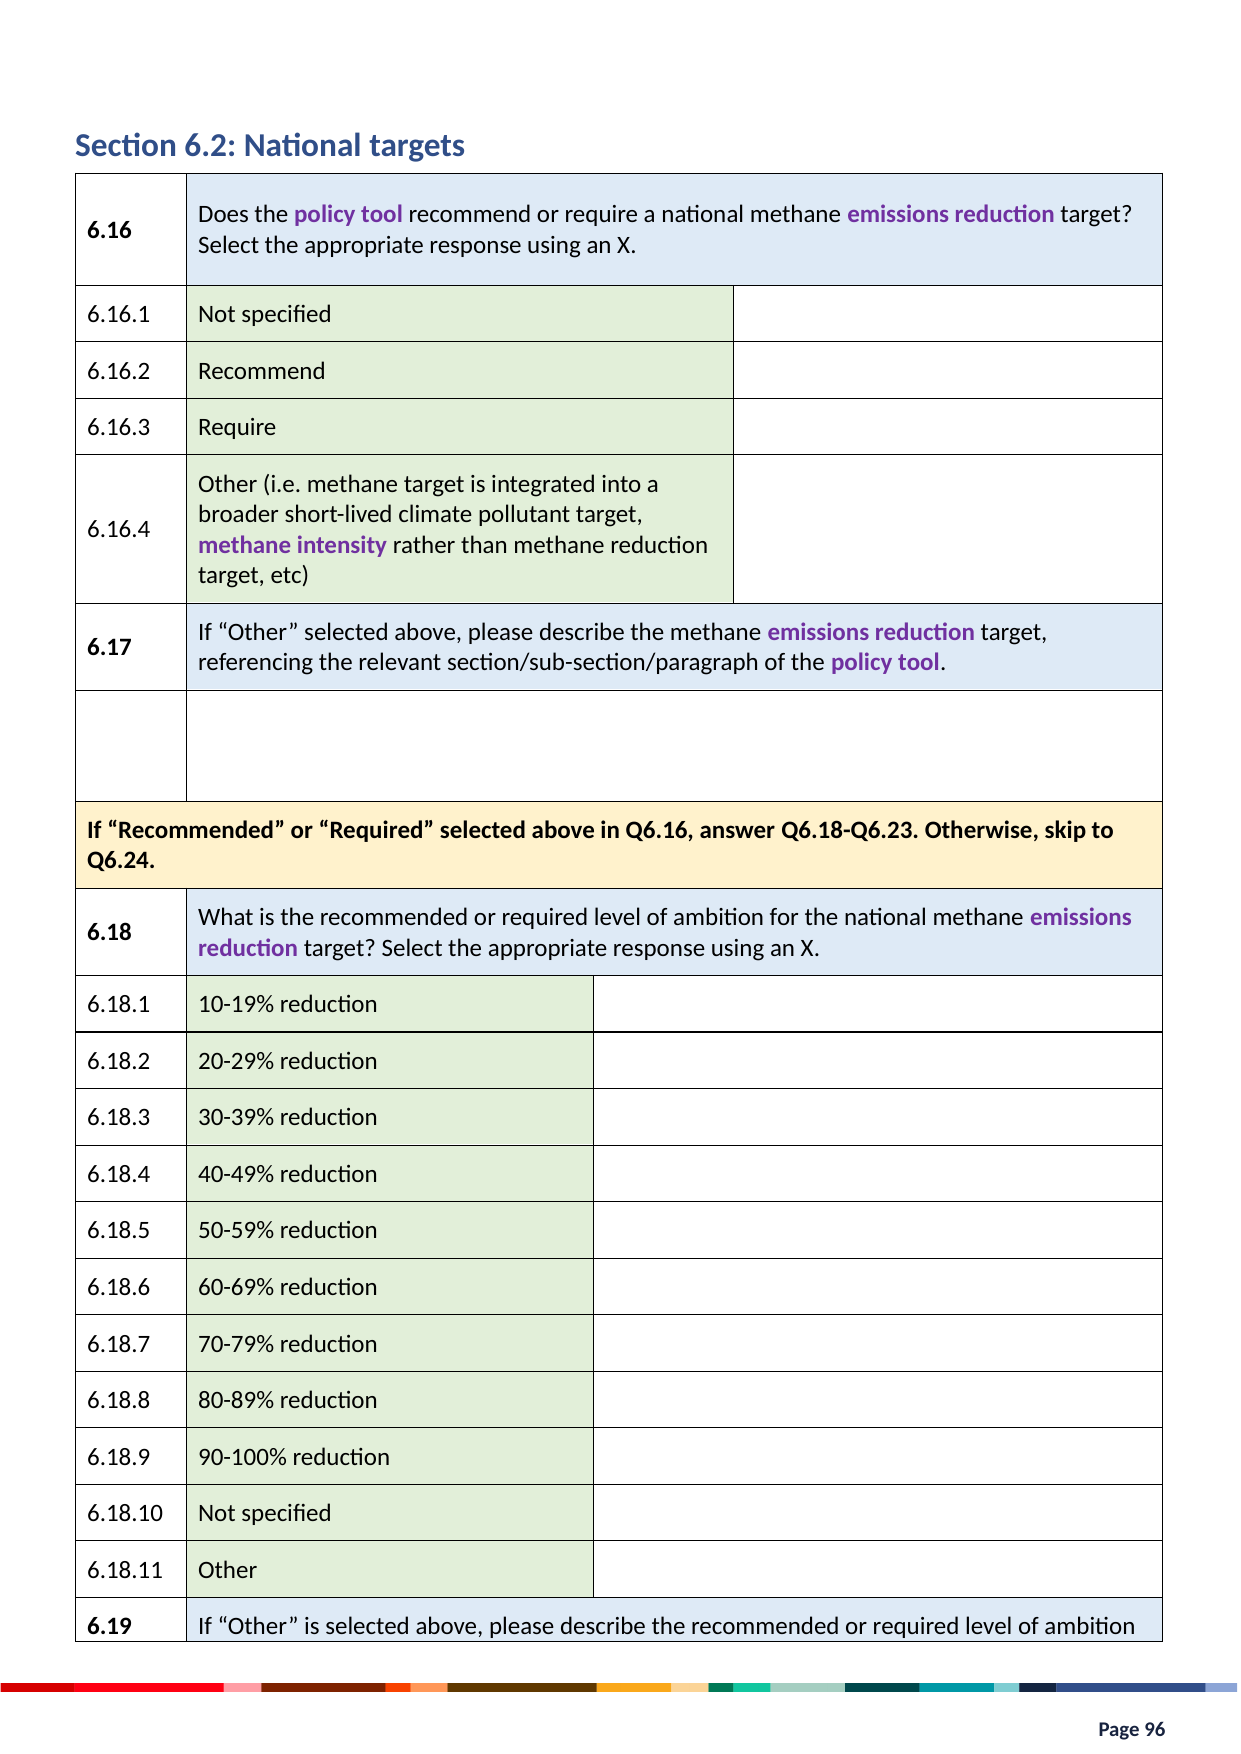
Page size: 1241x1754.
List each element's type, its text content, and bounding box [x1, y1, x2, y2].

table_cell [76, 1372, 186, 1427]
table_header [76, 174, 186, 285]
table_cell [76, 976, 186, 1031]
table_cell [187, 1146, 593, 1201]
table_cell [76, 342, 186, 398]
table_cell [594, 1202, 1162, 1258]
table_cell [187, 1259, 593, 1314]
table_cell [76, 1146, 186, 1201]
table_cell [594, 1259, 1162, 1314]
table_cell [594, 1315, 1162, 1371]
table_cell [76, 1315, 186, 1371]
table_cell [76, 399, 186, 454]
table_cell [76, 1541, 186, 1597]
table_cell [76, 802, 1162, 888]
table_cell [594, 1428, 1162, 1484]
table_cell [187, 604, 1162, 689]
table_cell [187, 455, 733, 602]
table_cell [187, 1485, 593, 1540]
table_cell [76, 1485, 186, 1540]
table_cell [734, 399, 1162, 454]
subtitle Section 6.2: National targets [75, 123, 1165, 164]
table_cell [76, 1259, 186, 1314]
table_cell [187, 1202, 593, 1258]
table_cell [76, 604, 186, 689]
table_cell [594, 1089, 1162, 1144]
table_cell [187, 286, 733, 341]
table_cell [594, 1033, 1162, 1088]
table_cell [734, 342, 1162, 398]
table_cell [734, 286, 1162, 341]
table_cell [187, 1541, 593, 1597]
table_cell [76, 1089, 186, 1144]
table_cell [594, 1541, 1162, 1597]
picture [0, 1683, 1236, 1692]
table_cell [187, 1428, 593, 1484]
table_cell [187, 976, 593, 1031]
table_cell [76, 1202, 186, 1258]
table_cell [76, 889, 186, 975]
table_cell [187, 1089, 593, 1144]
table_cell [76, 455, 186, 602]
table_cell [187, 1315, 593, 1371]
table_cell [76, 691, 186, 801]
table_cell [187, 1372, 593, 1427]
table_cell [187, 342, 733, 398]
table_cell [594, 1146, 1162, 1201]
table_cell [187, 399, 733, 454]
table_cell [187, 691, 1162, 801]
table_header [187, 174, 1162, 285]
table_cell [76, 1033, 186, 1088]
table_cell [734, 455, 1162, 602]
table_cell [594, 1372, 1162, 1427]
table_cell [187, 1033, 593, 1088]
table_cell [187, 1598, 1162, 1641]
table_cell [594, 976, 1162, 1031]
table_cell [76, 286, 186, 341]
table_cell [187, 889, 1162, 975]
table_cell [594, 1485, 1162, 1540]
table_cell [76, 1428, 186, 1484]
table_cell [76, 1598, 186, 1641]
